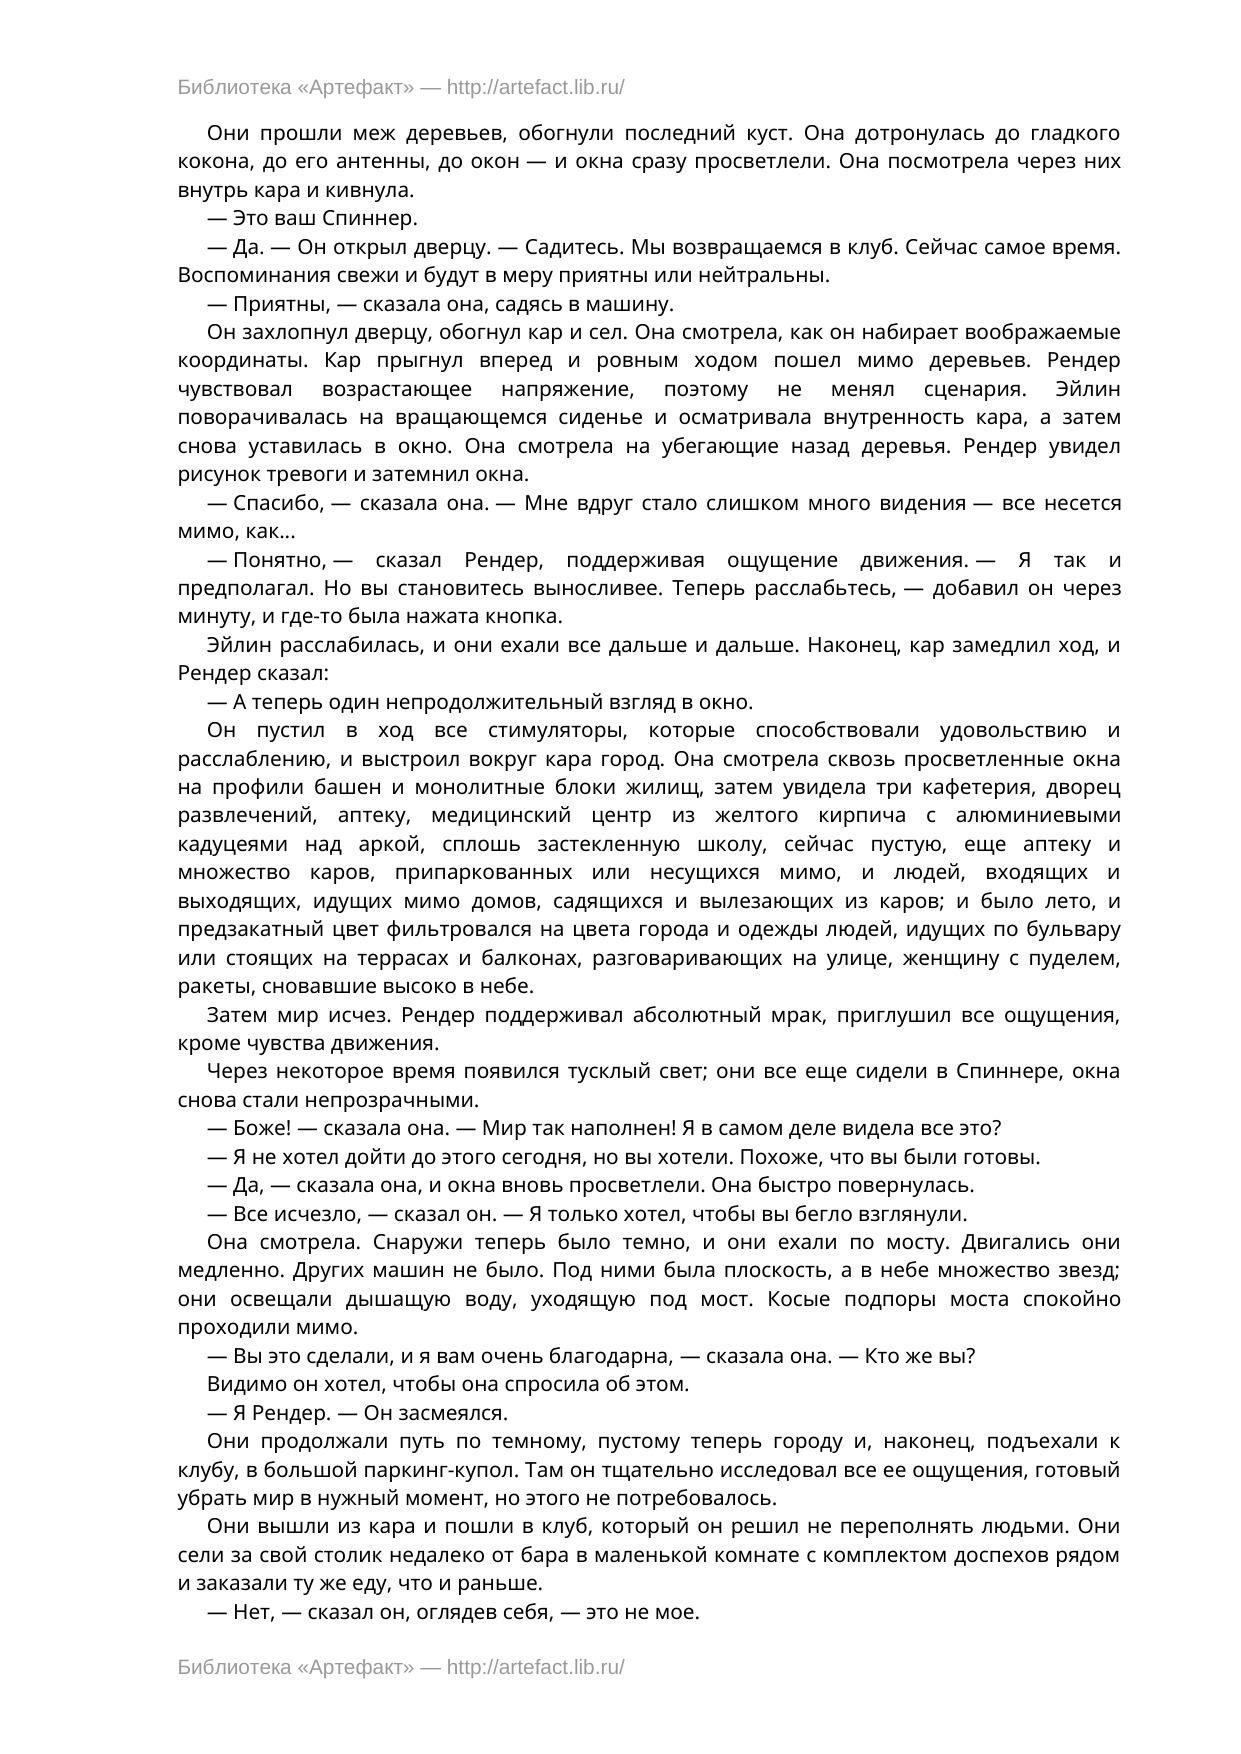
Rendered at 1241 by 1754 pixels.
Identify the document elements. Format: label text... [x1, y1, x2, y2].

text Он захлопнул дверцу, обогнул кар и сел. Она смотрела, как он набирает воображаемые координаты. Кар прыгнул вперед и ровным ходом пошел мимо деревьев. Рендер чувствовал возрастающее напряжение, поэтому не менял сценария. Эйлин поворачивалась на вращающемся сиденье и осматривала внутренность кара, а затем снова уставилась в окно. Она смотрела на убегающие назад деревья. Рендер увидел рисунок тревоги и затемнил окна. [177, 317, 1122, 488]
text Эйлин расслабилась, и они ехали все дальше и дальше. Наконец, кар замедлил ход, и Рендер сказал: [177, 630, 1122, 687]
text — Нет, — сказал он, оглядев себя, — это не мое. [177, 1597, 1122, 1625]
text — Да, — сказала она, и окна вновь просветлели. Она быстро повернулась. [177, 1170, 1122, 1199]
text — Это ваш Спиннер. [177, 203, 1122, 232]
text Они продолжали путь по темному, пустому теперь городу и, наконец, подъехали к клубу, в большой паркинг-купол. Там он тщательно исследовал все ее ощущения, готовый убрать мир в нужный момент, но этого не потребовалось. [177, 1426, 1122, 1512]
text Затем мир исчез. Рендер поддерживал абсолютный мрак, приглушил все ощущения, кроме чувства движения. [177, 1000, 1122, 1057]
text — Приятны, — сказала она, садясь в машину. [177, 289, 1122, 317]
text Она смотрела. Снаружи теперь было темно, и они ехали по мосту. Двигались они медленно. Других машин не было. Под ними была плоскость, а в небе множество звезд; они освещали дышащую воду, уходящую под мост. Косые подпоры моста спокойно проходили мимо. [177, 1227, 1122, 1341]
text — Понятно, — сказал Рендер, поддерживая ощущение движения. — Я так и предполагал. Но вы становитесь выносливее. Теперь расслабьтесь, — добавил он через минуту, и где-то была нажата кнопка. [177, 545, 1122, 630]
text Через некоторое время появился тусклый свет; они все еще сидели в Спиннере, окна снова стали непрозрачными. [177, 1057, 1122, 1113]
text Он пустил в ход все стимуляторы, которые способствовали удовольствию и расслаблению, и выстроил вокруг кара город. Она смотрела сквозь просветленные окна на профили башен и монолитные блоки жилищ, затем увидела три кафетерия, дворец развлечений, аптеку, медицинский центр из желтого кирпича с алюминиевыми кадуцеями над аркой, сплошь застекленную школу, сейчас пустую, еще аптеку и множество каров, припаркованных или несущихся мимо, и людей, входящих и выходящих, идущих мимо домов, садящихся и вылезающих из каров; и было лето, и предзакатный цвет фильтровался на цвета города и одежды людей, идущих по бульвару или стоящих на террасах и балконах, разговаривающих на улице, женщину с пуделем, ракеты, сновавшие высоко в небе. [177, 715, 1122, 1000]
text — А теперь один непродолжительный взгляд в окно. [177, 687, 1122, 715]
text — Все исчезло, — сказал он. — Я только хотел, чтобы вы бегло взглянули. [177, 1199, 1122, 1227]
text — Я Рендер. — Он засмеялся. [177, 1398, 1122, 1426]
text Видимо он хотел, чтобы она спросила об этом. [177, 1369, 1122, 1398]
text — Да. — Он открыл дверцу. — Садитесь. Мы возвращаемся в клуб. Сейчас самое время. Воспоминания свежи и будут в меру приятны или нейтральны. [177, 232, 1122, 289]
text — Спасибо, — сказала она. — Мне вдруг стало слишком много видения — все несется мимо, как... [177, 488, 1122, 545]
text Они вышли из кара и пошли в клуб, который он решил не переполнять людьми. Они сели за свой столик недалеко от бара в маленькой комнате с комплектом доспехов рядом и заказали ту же еду, что и раньше. [177, 1512, 1122, 1597]
text — Я не хотел дойти до этого сегодня, но вы хотели. Похоже, что вы были готовы. [177, 1142, 1122, 1170]
text — Боже! — сказала она. — Мир так наполнен! Я в самом деле видела все это? [177, 1113, 1122, 1142]
text — Вы это сделали, и я вам очень благодарна, — сказала она. — Кто же вы? [177, 1341, 1122, 1369]
text Они прошли меж деревьев, обогнули последний куст. Она дотронулась до гладкого кокона, до его антенны, до окон — и окна сразу просветлели. Она посмотрела через них внутрь кара и кивнула. [177, 118, 1122, 203]
